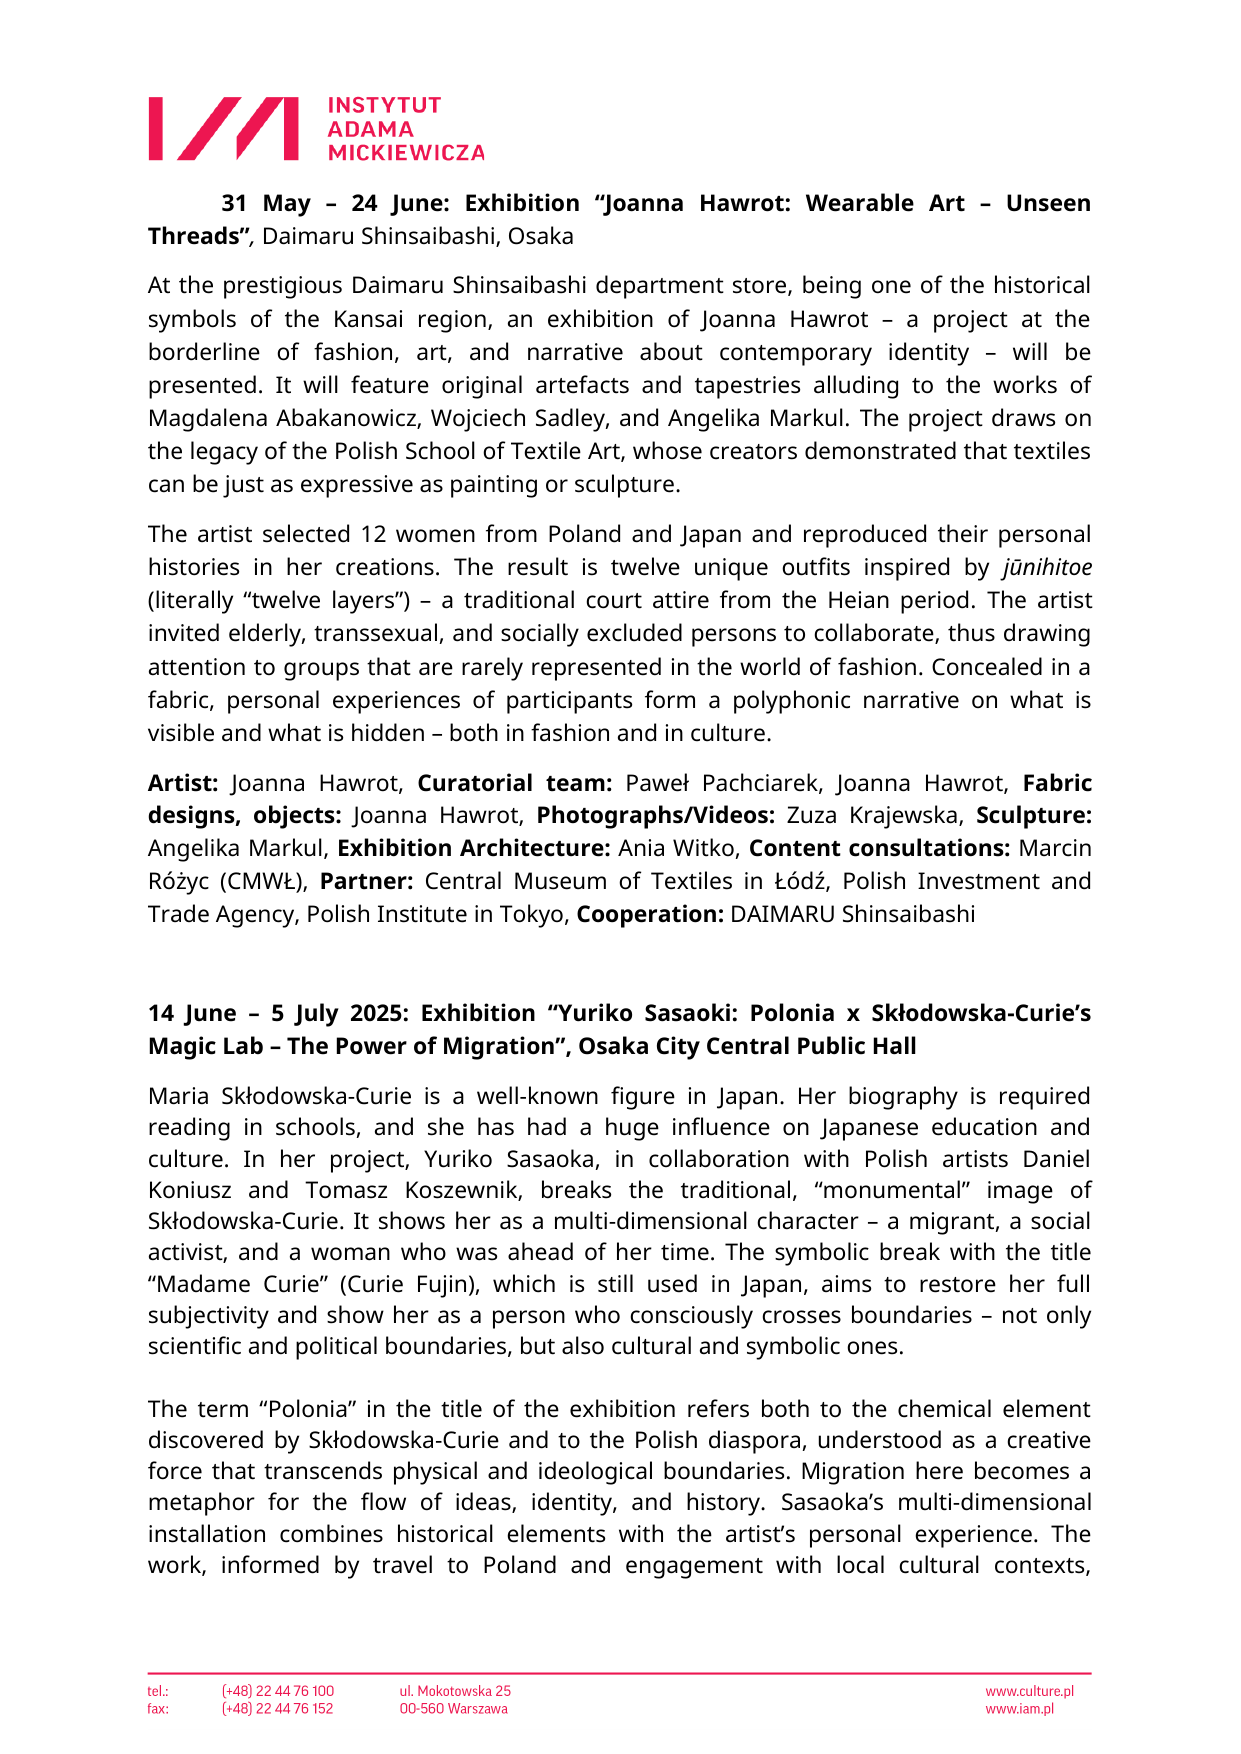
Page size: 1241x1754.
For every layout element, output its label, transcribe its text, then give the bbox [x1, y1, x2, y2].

list 31 May – 24 June: Exhibition “Joanna Hawrot: Wearable Art – Unseen Threads”, Daimaru Shinsaibashi, Osaka [148, 148, 1093, 187]
list 31 May – 24 June: Exhibition “Joanna Hawrot: Wearable Art – Unseen Threads”, Daimaru Shinsaibashi, Osaka [148, 218, 1093, 251]
text The artist selected 12 women from Poland and Japan and reproduced their personal histories in her creations. The result is twelve unique outfits inspired by jūnihitoe (literally “twelve layers”) – a traditional court attire from the Heian period. The artist invited elderly, transsexual, and socially excluded persons to collaborate, thus drawing attention to groups that are rarely represented in the world of fashion. Concealed in a fabric, personal experiences of participants form a polyphonic narrative on what is visible and what is hidden – both in fashion and in culture. [148, 549, 1093, 748]
text Artist: Joanna Hawrot, Curatorial team: Paweł Pachciarek, Joanna Hawrot, Fabric designs, objects: Joanna Hawrot, Photographs/Videos: Zuza Krajewska, Sculpture: Angelika Markul, Exhibition Architecture: Ania Witko, Content consultations: Marcin Różyc (CMWŁ), Partner: Central Museum of Textiles in Łódź, Polish Investment and Trade Agency, Polish Institute in Tokyo, Cooperation: DAIMARU Shinsaibashi [148, 767, 1093, 929]
picture [148, 73, 485, 148]
text 14 June – 5 July 2025: Exhibition “Yuriko Sasaoki: Polonia x Skłodowska-Curie’s Magic Lab – The Power of Migration”, Osaka City Central Public Hall [148, 1028, 1093, 1061]
text At the prestigious Daimaru Shinsaibashi department store, being one of the historical symbols of the Kansai region, an exhibition of Joanna Hawrot – a project at the borderline of fashion, art, and narrative about contemporary identity – will be presented. It will feature original artefacts and tapestries alluding to the works of Magdalena Abakanowicz, Wojciech Sadley, and Angelika Markul. The project draws on the legacy of the Polish School of Textile Art, whose creators demonstrated that textiles can be just as expressive as painting or sculpture. [148, 269, 1093, 499]
picture [147, 1671, 1092, 1730]
text Maria Skłodowska-Curie is a well-known figure in Japan. Her biography is required reading in schools, and she has had a huge influence on Japanese education and culture. In her project, Yuriko Sasaoka, in collaboration with Polish artists Daniel Koniusz and Tomasz Koszewnik, breaks the traditional, “monumental” image of Skłodowska-Curie. It shows her as a multi-dimensional character – a migrant, a social activist, and a woman who was ahead of her time. The symbolic break with the title “Madame Curie” (Curie Fujin), which is still used in Japan, aims to restore her full subjectivity and show her as a person who consciously crosses boundaries – not only scientific and political boundaries, but also cultural and symbolic ones. [148, 1080, 1093, 1361]
